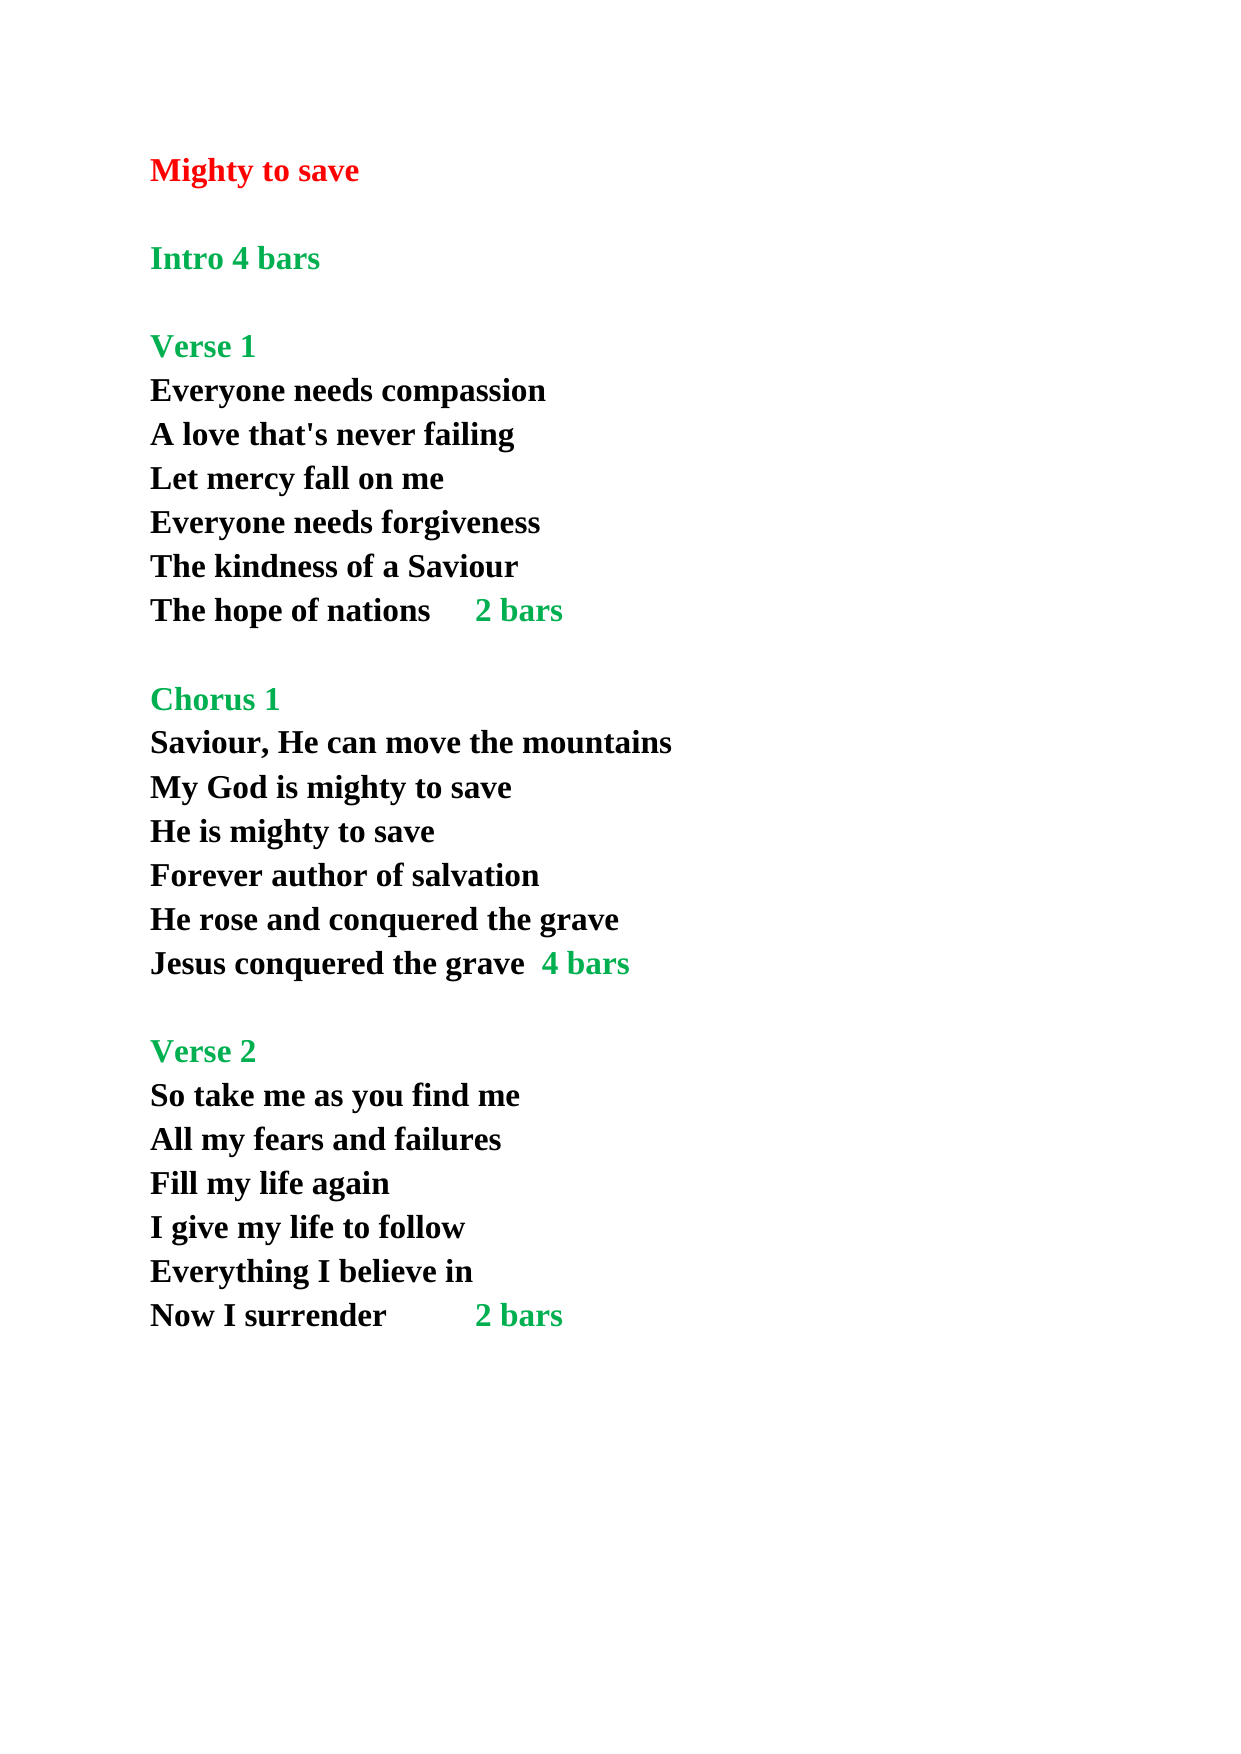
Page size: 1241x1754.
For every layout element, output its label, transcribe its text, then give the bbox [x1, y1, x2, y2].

text Mighty to save [150, 150, 1090, 188]
text Saviour, He can move the mountains My God is mighty to save He is mighty to save Forever author of salvation He rose and conquered the grave Jesus conquered the grave 4 bars [150, 723, 1090, 981]
text So take me as you find me All my fears and failures Fill my life again I give my life to follow Everything I believe in Now I surrender 2 bars [150, 1075, 1090, 1410]
text Verse 2 [150, 1031, 1090, 1069]
text Intro 4 bars [150, 238, 1090, 276]
text Everyone needs compassion A love that's never failing Let mercy fall on me Everyone needs forgiveness The kindness of a Saviour The hope of nations 2 bars Chorus 1 [150, 370, 1090, 717]
text Verse 1 [150, 326, 1090, 364]
